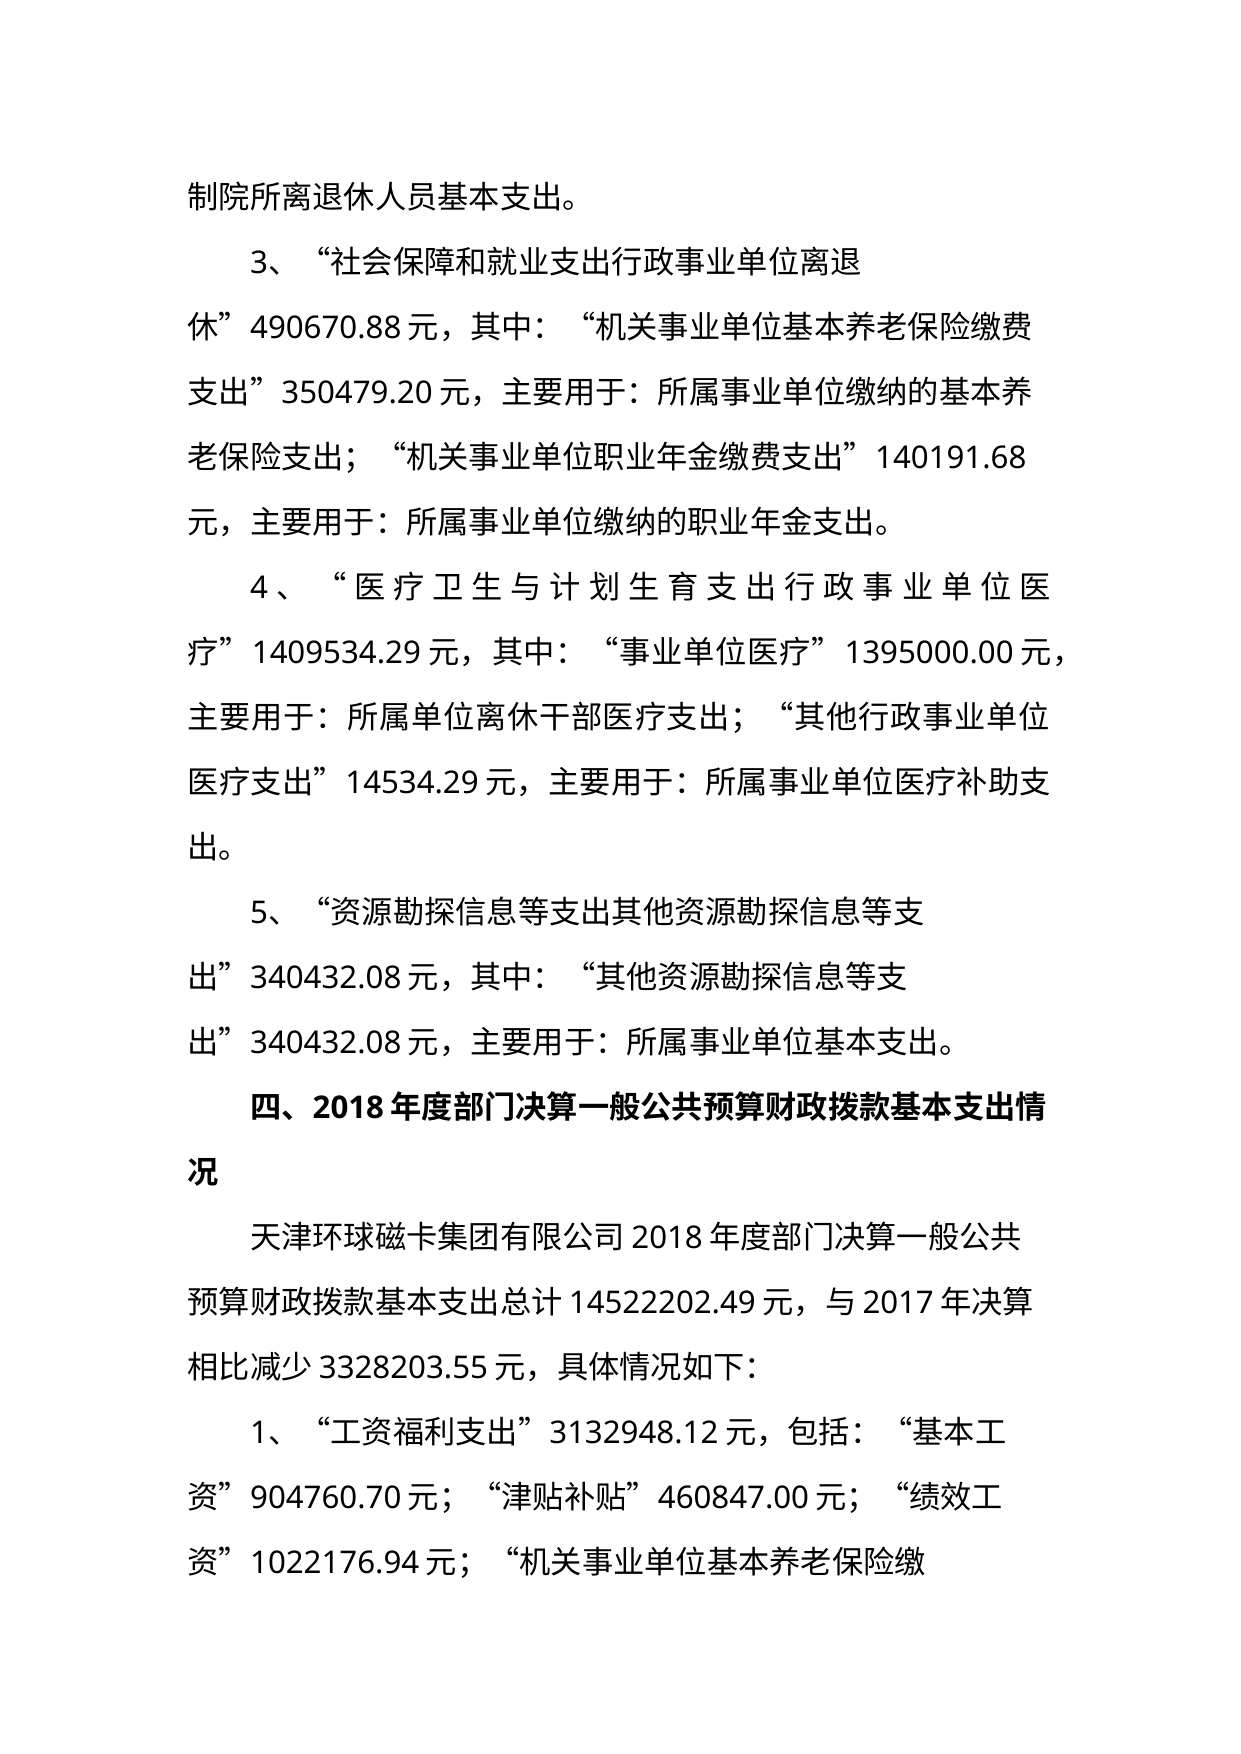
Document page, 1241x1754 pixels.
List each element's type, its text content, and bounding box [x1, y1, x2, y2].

text 5、“资源勘探信息等支出其他资源勘探信息等支出”340432.08元，其中：“其他资源勘探信息等支出”340432.08元，主要用于：所属事业单位基本支出。 [187, 877, 1053, 1072]
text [187, 1397, 1053, 1592]
text 天津环球磁卡集团有限公司2018年度部门决算一般公共预算财政拨款基本支出总计14522202.49元，与2017年决算相比减少3328203.55元，具体情况如下： [187, 1202, 1053, 1397]
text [187, 162, 1053, 227]
text 4、“医疗卫生与计划生育支出行政事业单位医疗”1409534.29元，其中：“事业单位医疗”1395000.00元，主要用于：所属单位离休干部医疗支出；“其他行政事业单位医疗支出”14534.29元，主要用于：所属事业单位医疗补助支出。 [187, 552, 1053, 877]
text 四、2018年度部门决算一般公共预算财政拨款基本支出情况 [187, 1072, 1053, 1202]
text 3、“社会保障和就业支出行政事业单位离退休”490670.88元，其中：“机关事业单位基本养老保险缴费支出”350479.20元，主要用于：所属事业单位缴纳的基本养老保险支出；“机关事业单位职业年金缴费支出”140191.68元，主要用于：所属事业单位缴纳的职业年金支出。 [187, 227, 1053, 552]
